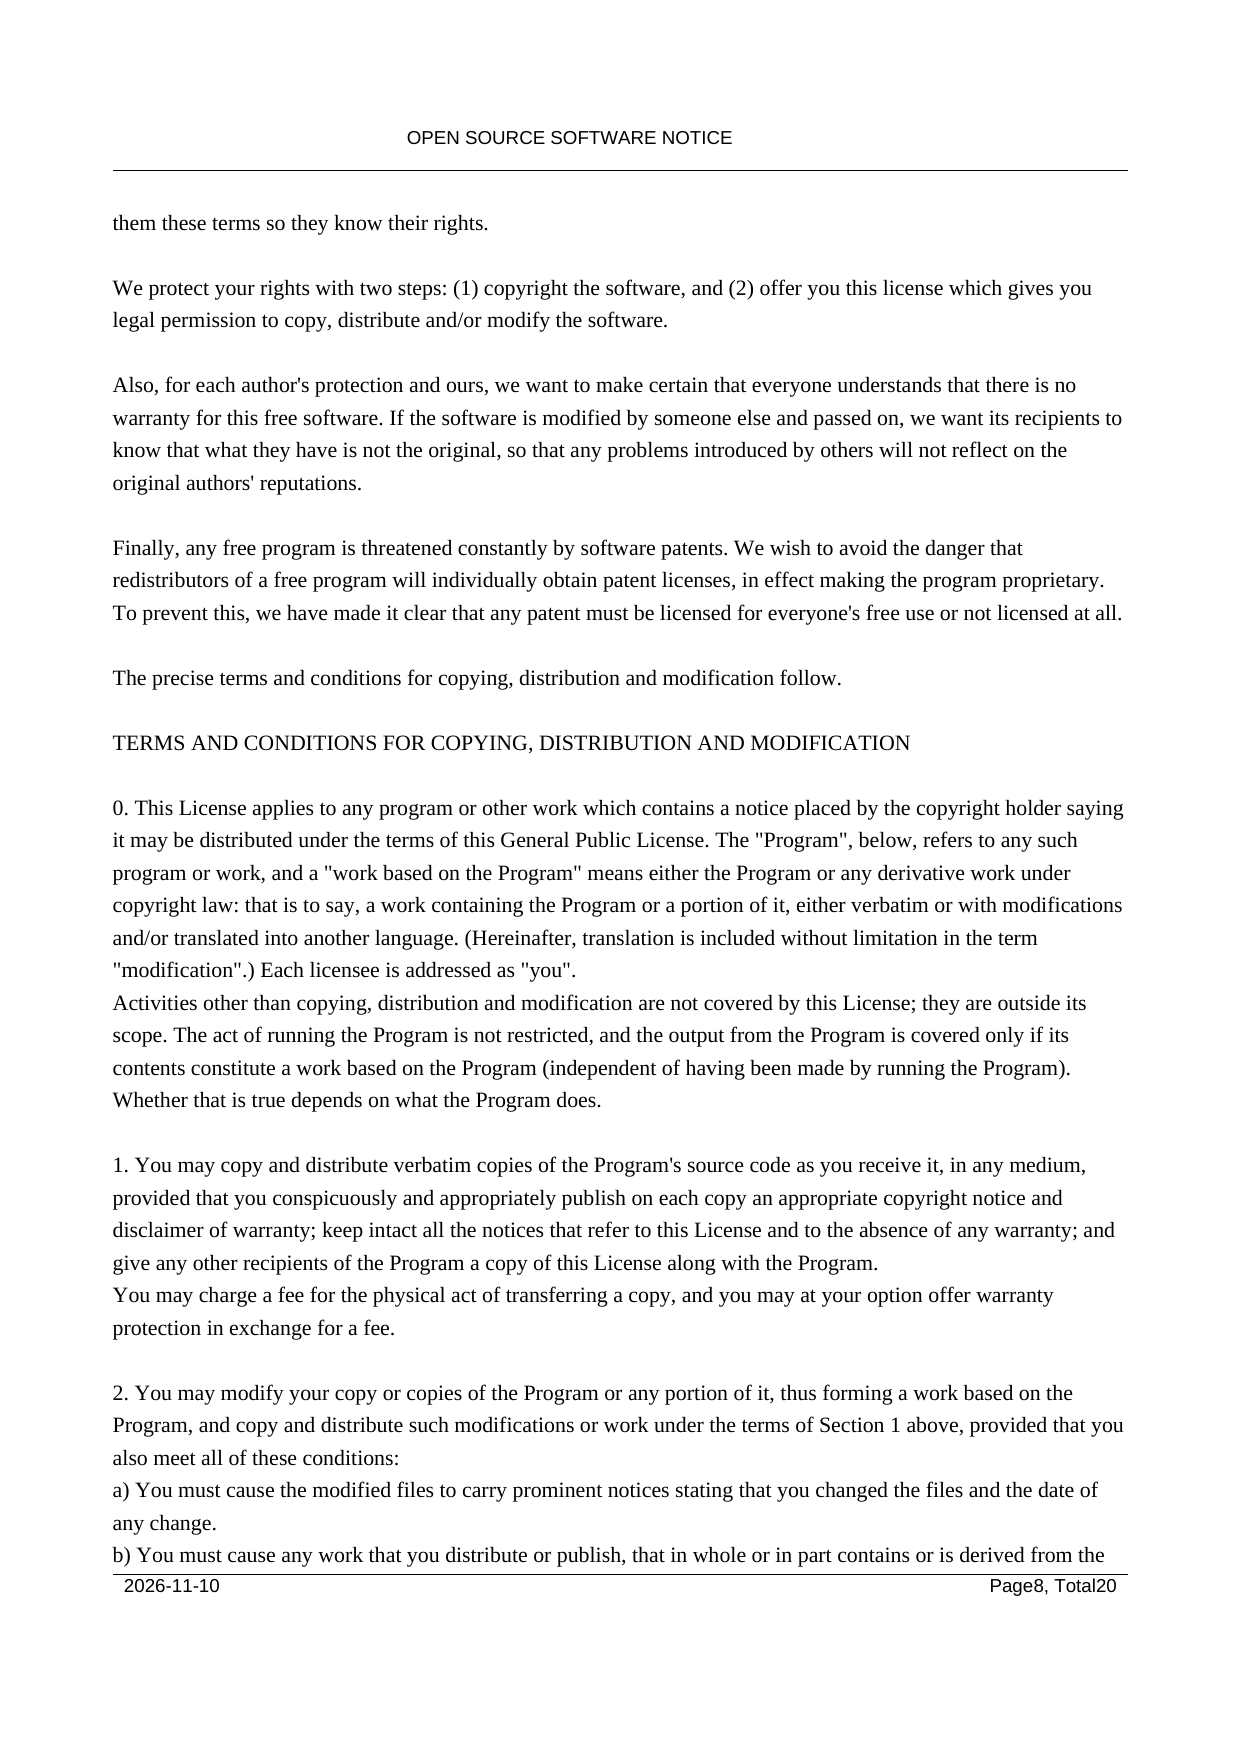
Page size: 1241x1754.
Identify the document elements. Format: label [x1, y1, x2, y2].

text [112, 206, 1128, 1571]
